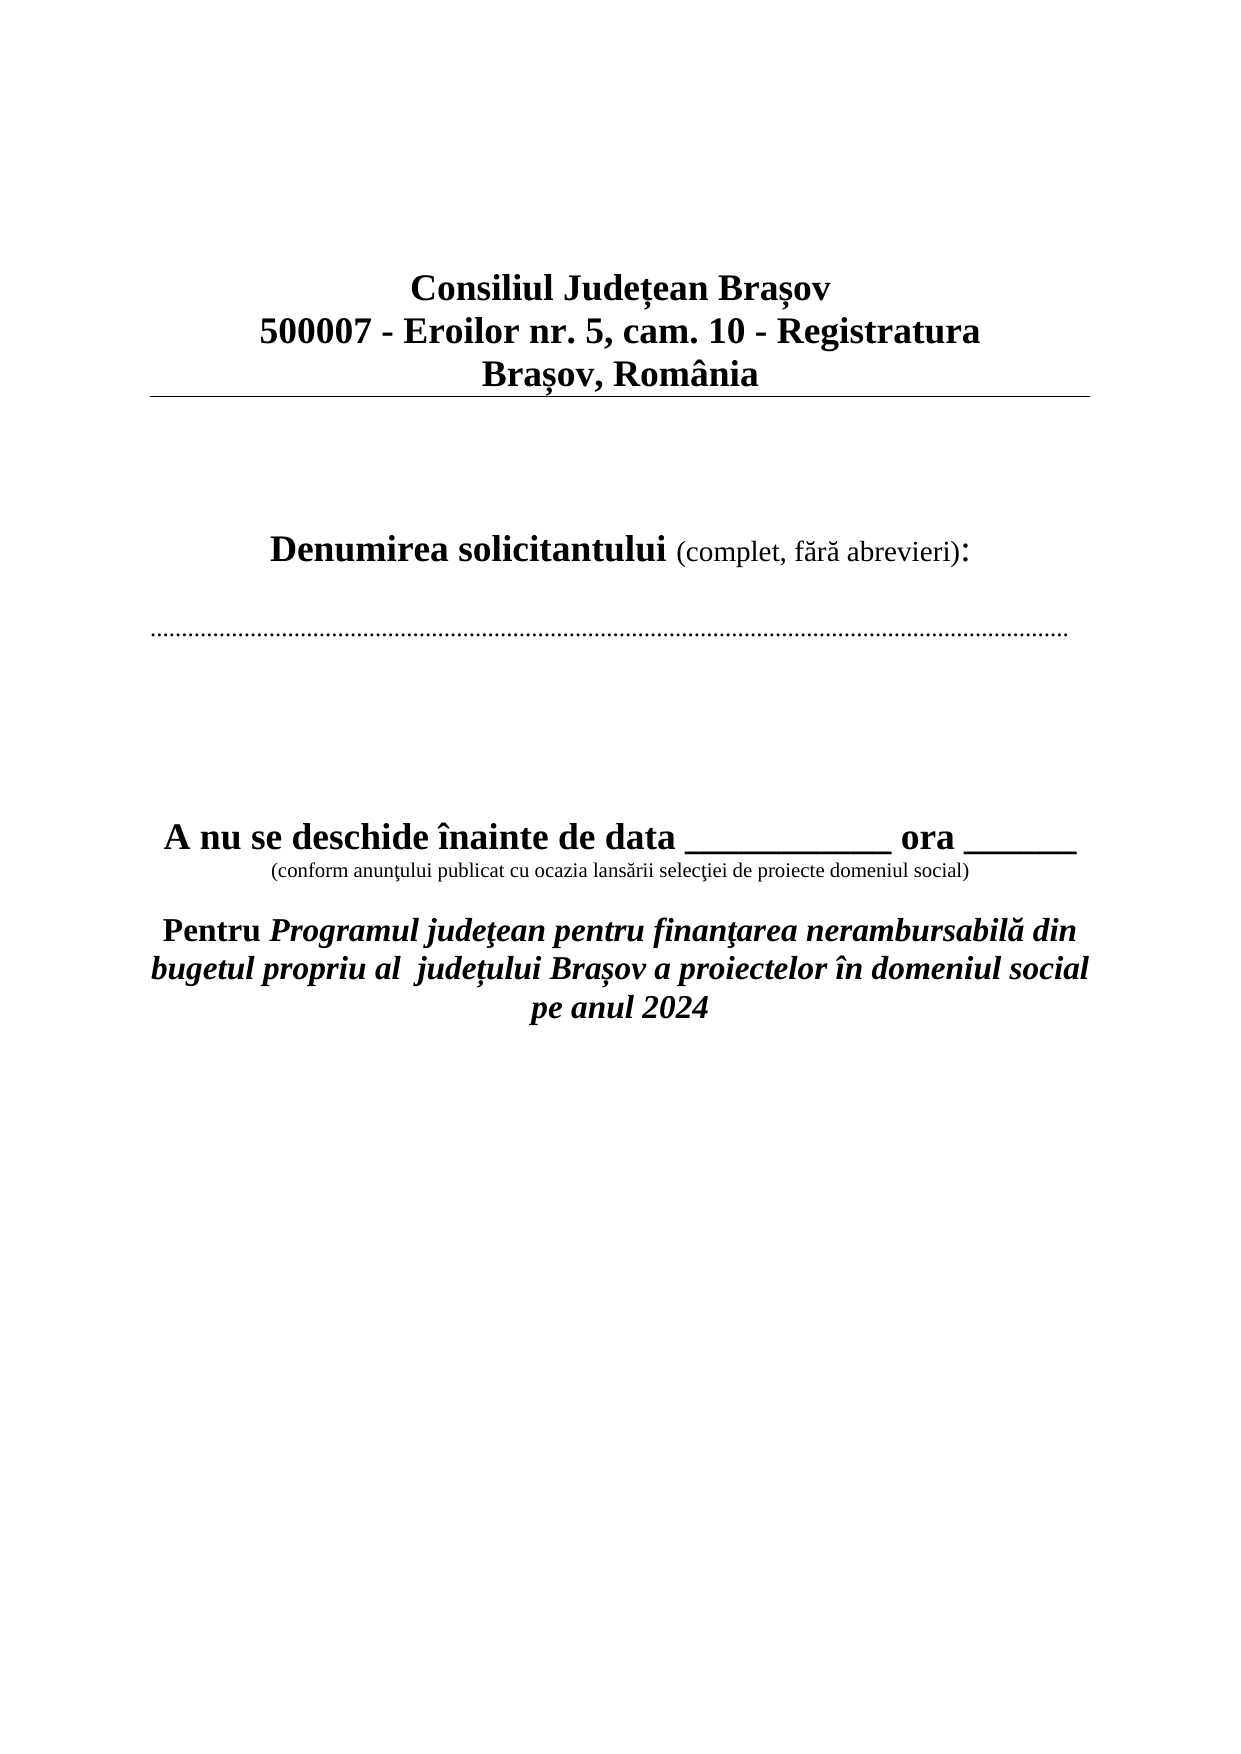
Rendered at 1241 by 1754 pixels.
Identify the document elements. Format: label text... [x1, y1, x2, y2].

text Pentru Programul judeţean pentru finanţarea nerambursabilă din bugetul propriu al județului Brașov a proiectelor în domeniul social pe anul 2024 [150, 910, 1090, 1025]
text ................................................................................................................................................... [150, 613, 1090, 642]
text 500007 - Eroilor nr. 5, cam. 10 - Registratura [150, 308, 1090, 351]
text A nu se deschide înainte de data ___________ ora ______ [150, 814, 1090, 857]
text (conform anunţului publicat cu ocazia lansării selecţiei de proiecte domeniul social) [150, 857, 1090, 882]
text Consiliul Județean Brașov [150, 265, 1090, 308]
text Denumirea solicitantului (complet, fără abrevieri): [150, 527, 1090, 570]
text Brașov, România [150, 351, 1090, 396]
